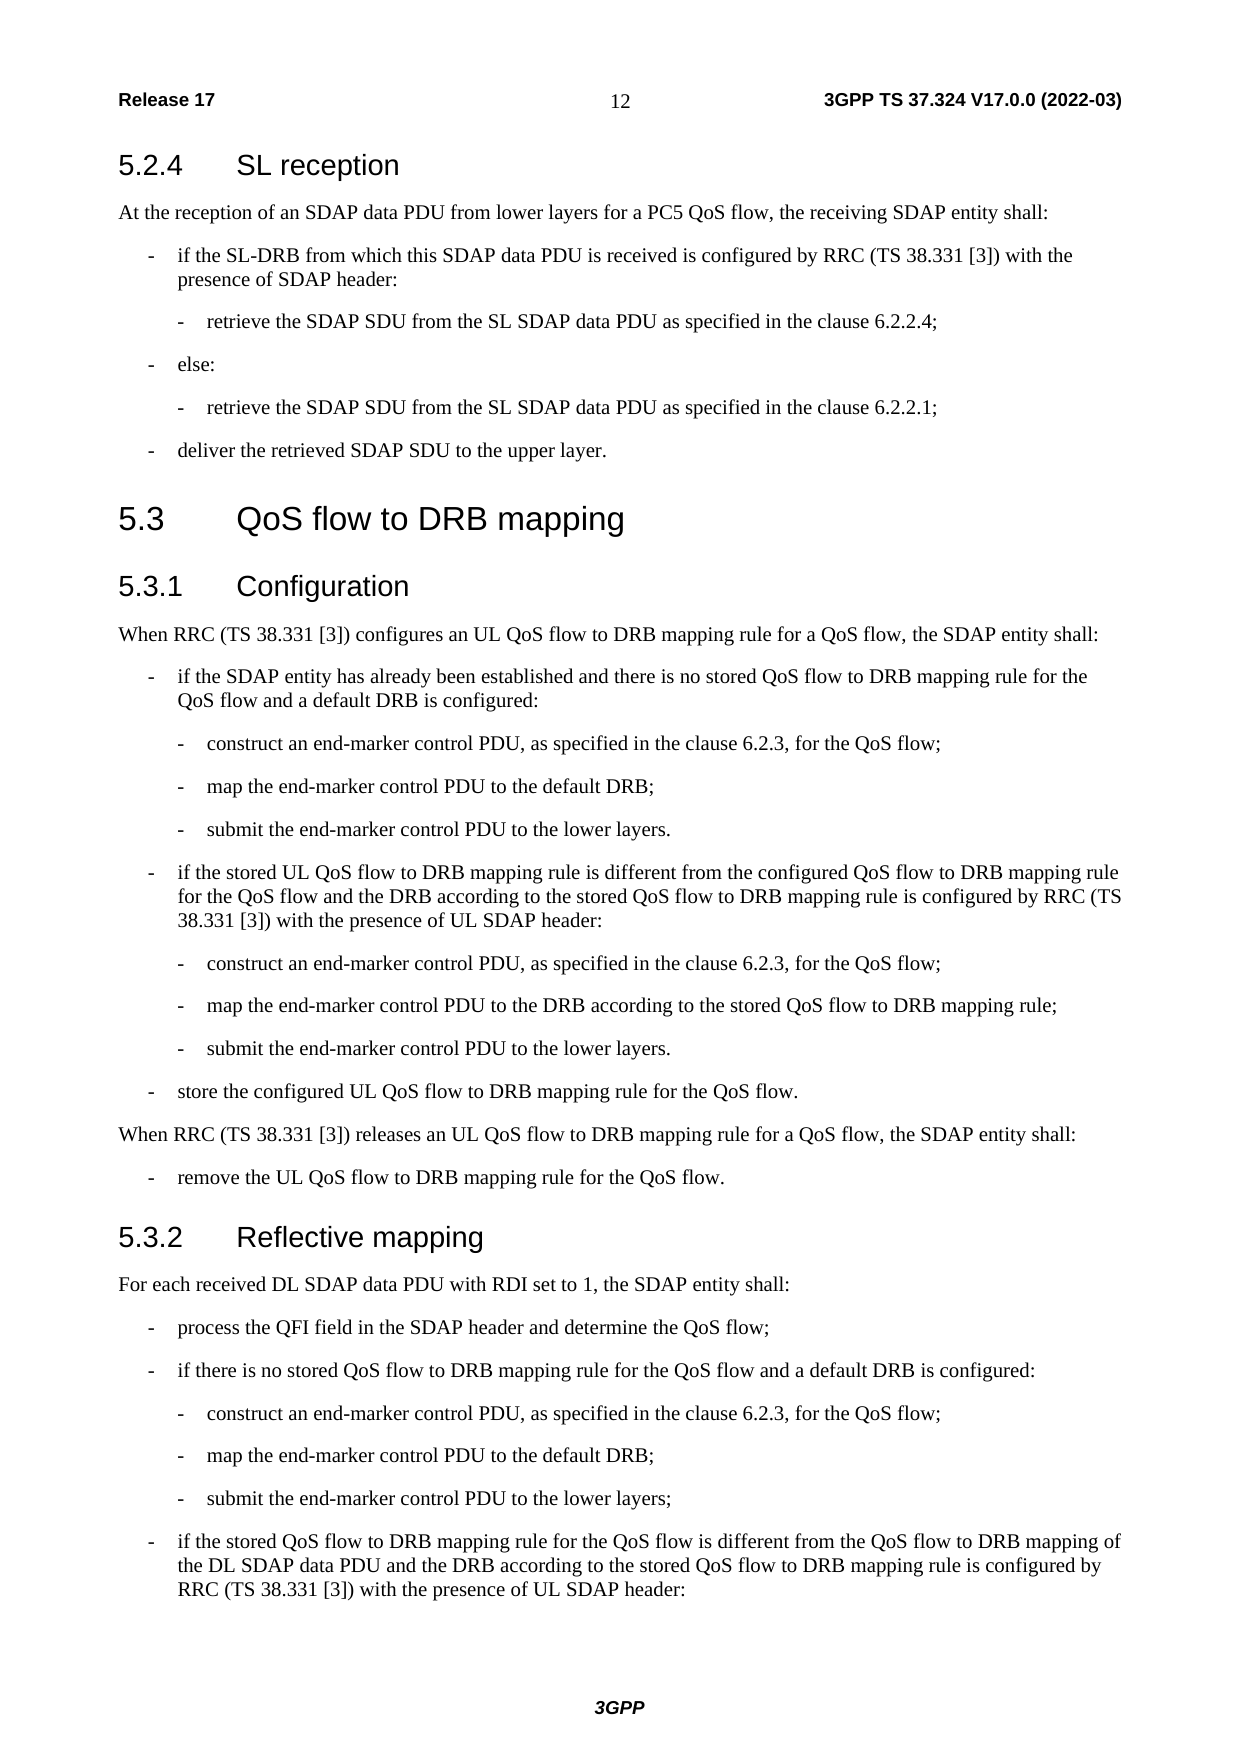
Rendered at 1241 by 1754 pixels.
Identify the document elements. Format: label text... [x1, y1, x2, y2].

text - process the QFI field in the SDAP header and determine the QoS flow; [148, 1315, 1122, 1339]
text - construct an end-marker control PDU, as specified in the clause 6.2.3, for the QoS flow; [177, 951, 1122, 974]
text At the reception of an SDAP data PDU from lower layers for a PC5 QoS flow, the receiving SDAP entity shall: [118, 200, 1122, 224]
text - submit the end-marker control PDU to the lower layers; [177, 1486, 1122, 1510]
text - submit the end-marker control PDU to the lower layers. [177, 817, 1122, 841]
text When RRC (TS 38.331 [3]) configures an UL QoS flow to DRB mapping rule for a QoS flow, the SDAP entity shall: [118, 621, 1122, 646]
text - if the stored QoS flow to DRB mapping rule for the QoS flow is different from the QoS flow to DRB mapping of the DL SDAP data PDU and the DRB according to the stored QoS flow to DRB mapping rule is configured by RRC (TS 38.331 [3]) with the presence of UL SDAP header: [148, 1529, 1122, 1601]
text - retrieve the SDAP SDU from the SL SDAP data PDU as specified in the clause 6.2.2.1; [177, 395, 1122, 419]
text - retrieve the SDAP SDU from the SL SDAP data PDU as specified in the clause 6.2.2.4; [177, 309, 1122, 333]
text - if there is no stored QoS flow to DRB mapping rule for the QoS flow and a default DRB is configured: [148, 1358, 1122, 1382]
subtitle 5.3.1 Configuration [118, 569, 1122, 603]
subtitle 5.3.2 Reflective mapping [118, 1220, 1122, 1253]
text - if the SDAP entity has already been established and there is no stored QoS flow to DRB mapping rule for the QoS flow and a default DRB is configured: [148, 664, 1122, 712]
subtitle 5.3 QoS flow to DRB mapping [118, 499, 1122, 538]
text - map the end-marker control PDU to the default DRB; [177, 1443, 1122, 1467]
text - remove the UL QoS flow to DRB mapping rule for the QoS flow. [148, 1164, 1122, 1189]
text - deliver the retrieved SDAP SDU to the upper layer. [148, 438, 1122, 462]
text When RRC (TS 38.331 [3]) releases an UL QoS flow to DRB mapping rule for a QoS flow, the SDAP entity shall: [118, 1122, 1122, 1146]
text - else: [148, 352, 1122, 376]
text - map the end-marker control PDU to the default DRB; [177, 774, 1122, 798]
text - if the stored UL QoS flow to DRB mapping rule is different from the configured QoS flow to DRB mapping rule for the QoS flow and the DRB according to the stored QoS flow to DRB mapping rule is configured by RRC (TS 38.331 [3]) with the presence of UL SDAP header: [148, 859, 1122, 932]
text For each received DL SDAP data PDU with RDI set to 1, the SDAP entity shall: [118, 1272, 1122, 1296]
text - store the configured UL QoS flow to DRB mapping rule for the QoS flow. [148, 1079, 1122, 1103]
text - map the end-marker control PDU to the DRB according to the stored QoS flow to DRB mapping rule; [177, 993, 1122, 1017]
text - construct an end-marker control PDU, as specified in the clause 6.2.3, for the QoS flow; [177, 731, 1122, 755]
text - if the SL-DRB from which this SDAP data PDU is received is configured by RRC (TS 38.331 [3]) with the presence of SDAP header: [148, 243, 1122, 291]
subtitle 5.2.4 SL reception [118, 147, 1122, 181]
text - submit the end-marker control PDU to the lower layers. [177, 1036, 1122, 1060]
text - construct an end-marker control PDU, as specified in the clause 6.2.3, for the QoS flow; [177, 1401, 1122, 1425]
